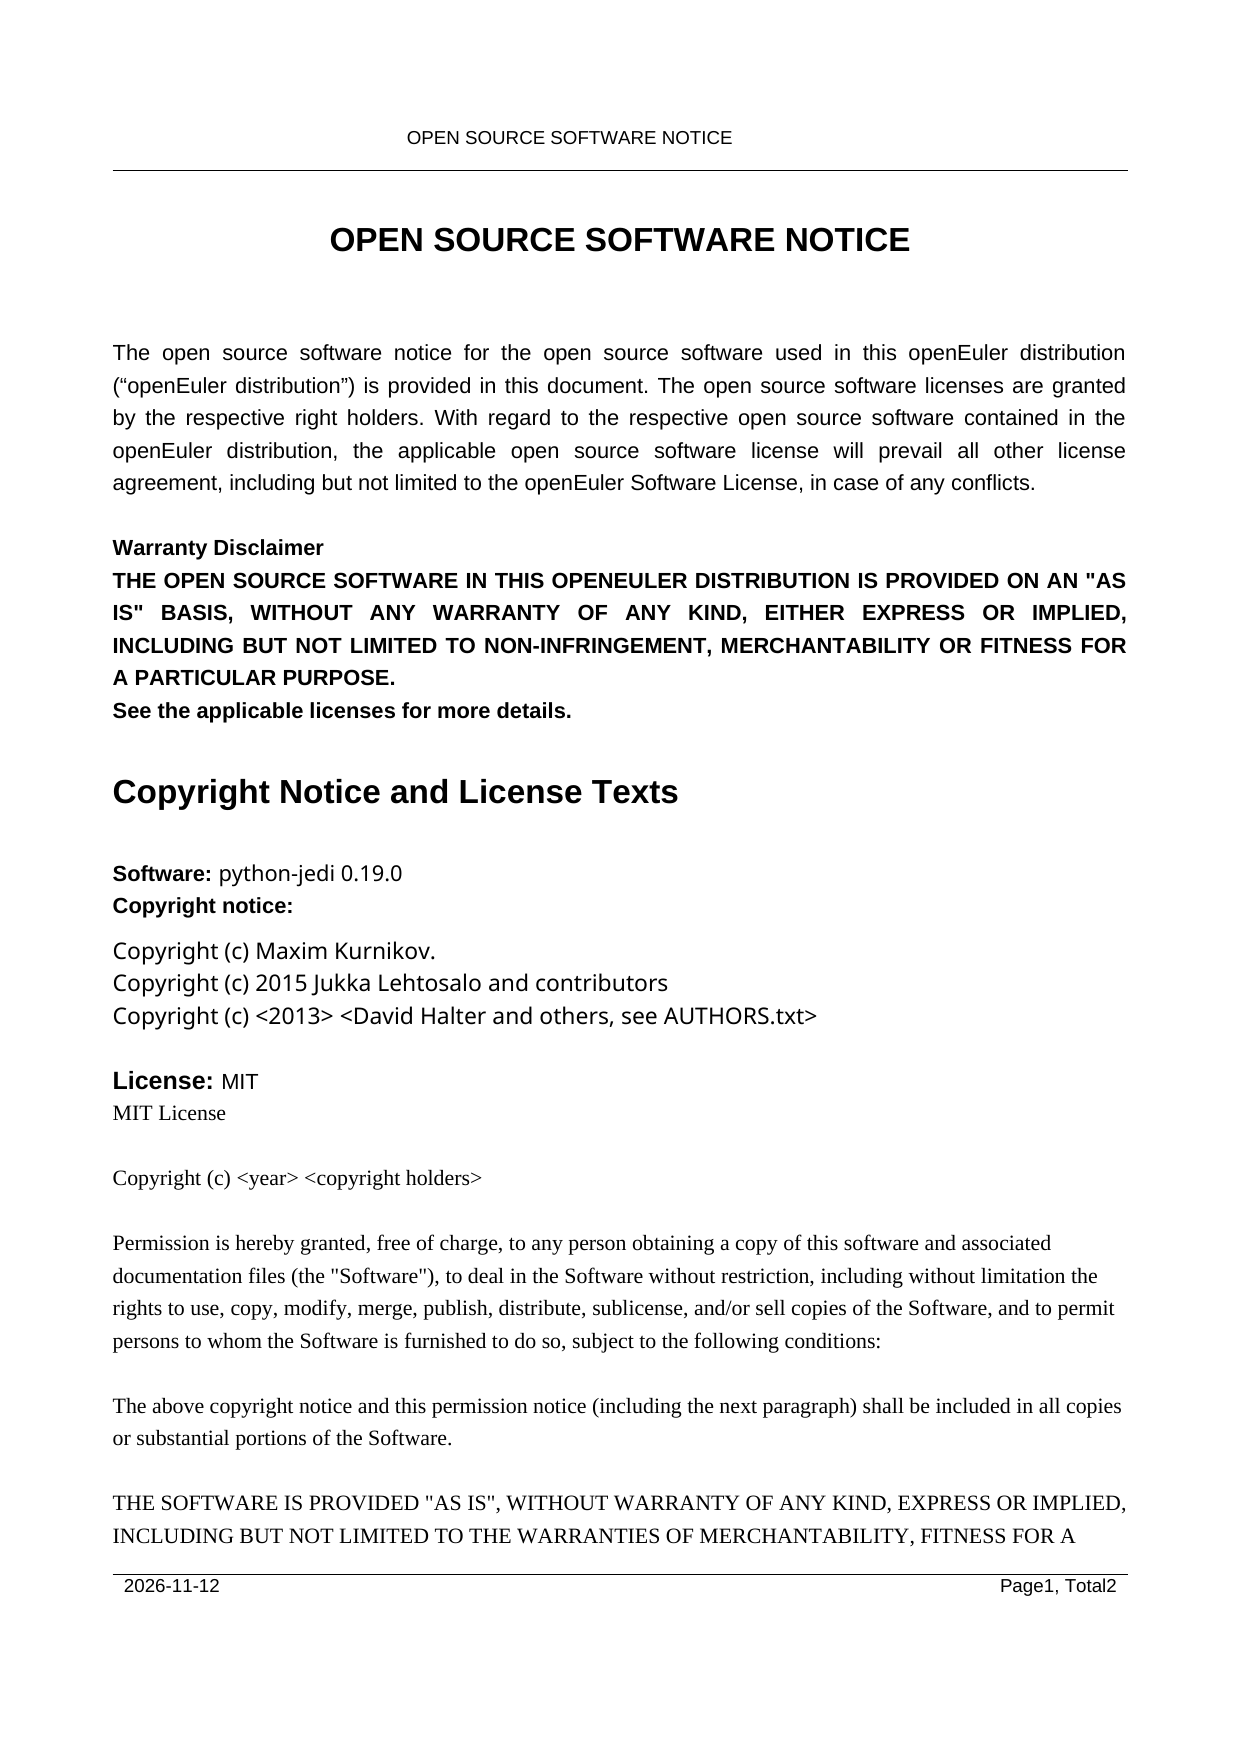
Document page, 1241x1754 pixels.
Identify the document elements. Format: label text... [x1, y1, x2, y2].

text THE OPEN SOURCE SOFTWARE IN THIS OPENEULER DISTRIBUTION IS PROVIDED ON AN "AS IS" BASIS, WITHOUT ANY WARRANTY OF ANY KIND, EITHER EXPRESS OR IMPLIED, INCLUDING BUT NOT LIMITED TO NON-INFRINGEMENT, MERCHANTABILITY OR FITNESS FOR A PARTICULAR PURPOSE. See the applicable licenses for more details. [112, 564, 1128, 726]
text License: MIT [112, 1064, 1128, 1096]
text Copyright notice: [112, 889, 1128, 921]
title Software: python-jedi 0.19.0 [112, 856, 1128, 889]
text OPEN SOURCE SOFTWARE NOTICE [112, 206, 1128, 271]
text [112, 1096, 1128, 1551]
text Warranty Disclaimer [112, 531, 1128, 564]
text The open source software notice for the open source software used in this openEuler distribution (“openEuler distribution”) is provided in this document. The open source software licenses are granted by the respective right holders. With regard to the respective open source software contained in the openEuler distribution, the applicable open source software license will prevail all other license agreement, including but not limited to the openEuler Software License, in case of any conflicts. [112, 336, 1128, 499]
text Copyright Notice and License Texts [112, 759, 1128, 824]
text Copyright (c) Maxim Kurnikov. Copyright (c) 2015 Jukka Lehtosalo and contributors Copyright (c) <2013> <David Halter and others, see AUTHORS.txt> [112, 934, 1128, 1064]
